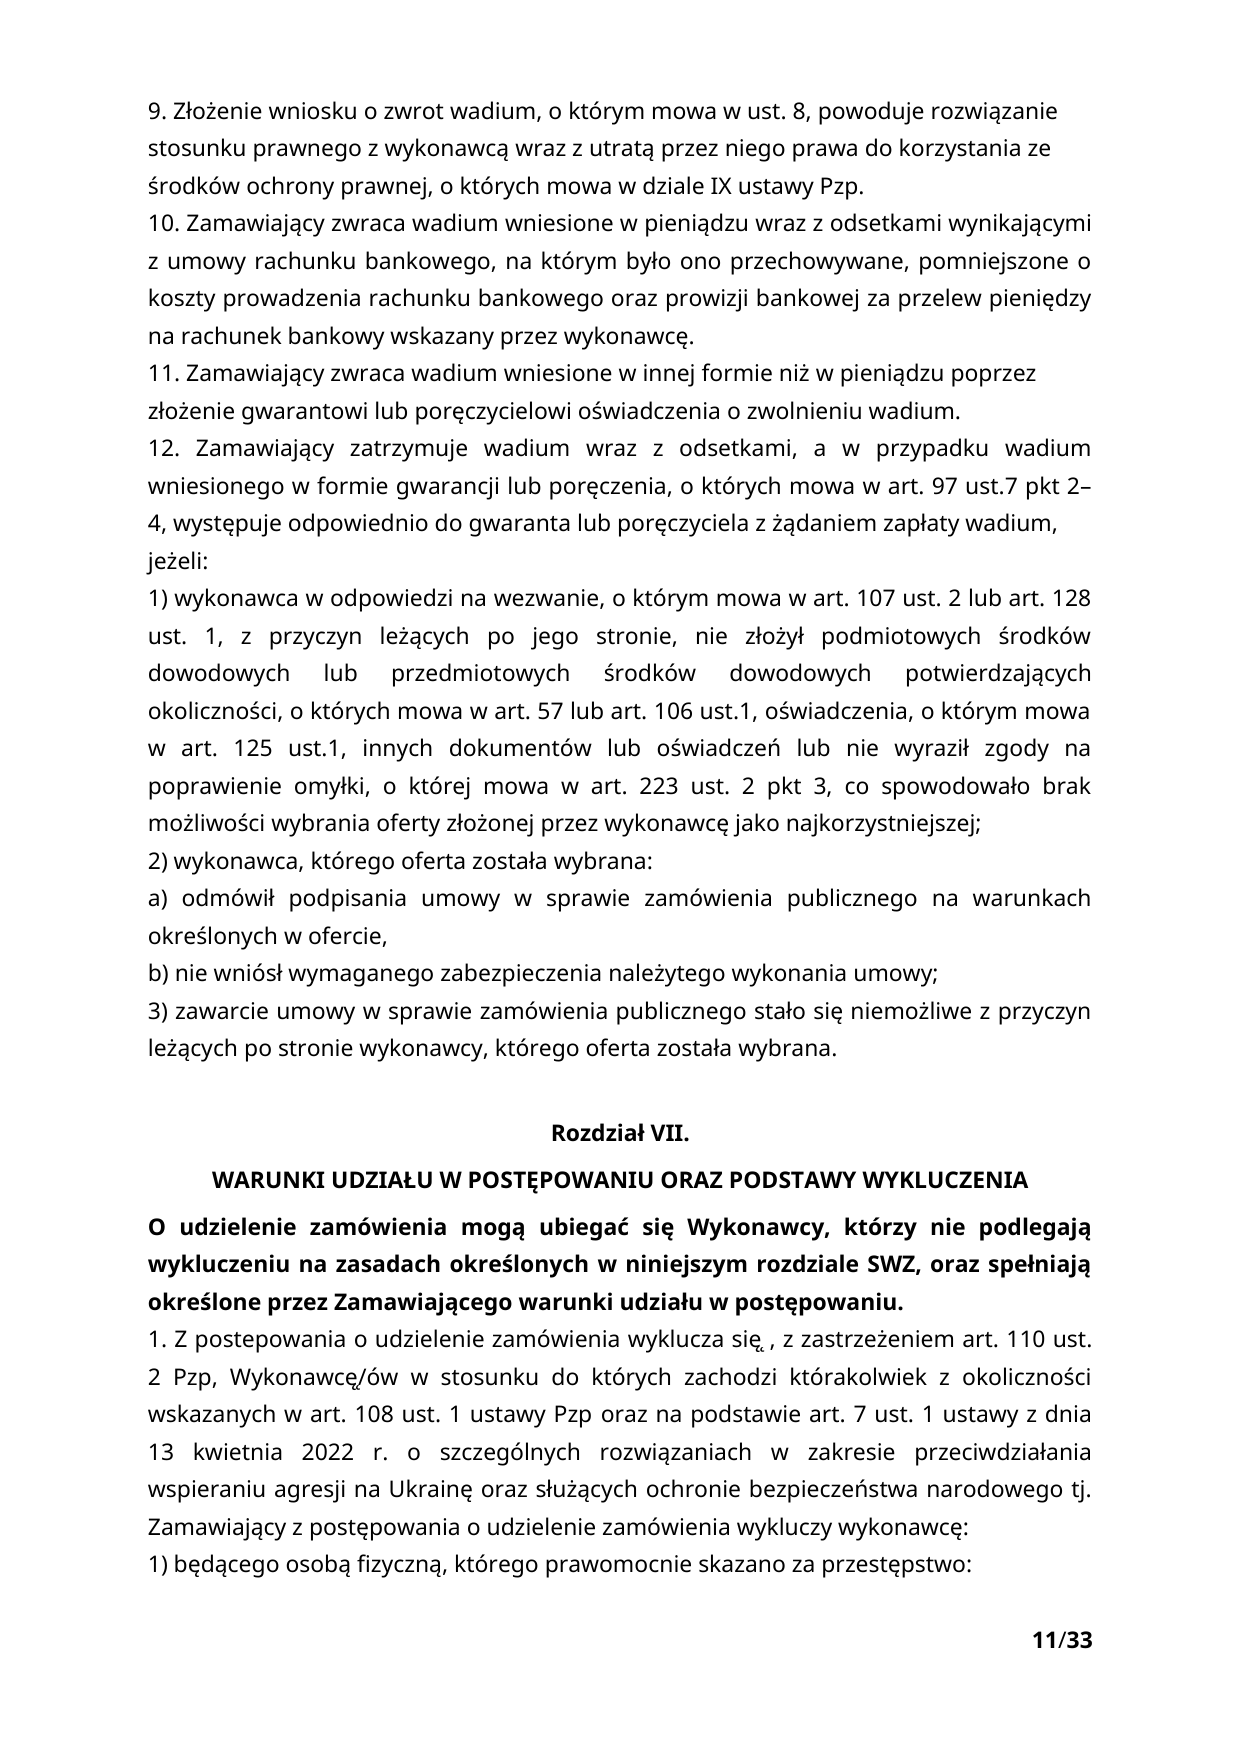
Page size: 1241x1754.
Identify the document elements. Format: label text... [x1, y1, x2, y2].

text 3) zawarcie umowy w sprawie zamówienia publicznego stało się niemożliwe z przyczyn leżących po stronie wykonawcy, którego oferta została wybrana. [148, 995, 1093, 1063]
text jeżeli: [148, 545, 1093, 576]
text 12. Zamawiający zatrzymuje wadium wraz z odsetkami, a w przypadku wadium wniesionego w formie gwarancji lub poręczenia, o których mowa w art. 97 ust.7 pkt 2–4, występuje odpowiednio do gwaranta lub poręczyciela z żądaniem zapłaty wadium, [148, 432, 1093, 538]
text 2) wykonawca, którego oferta została wybrana: [148, 845, 1093, 876]
text 1. Z postepowania o udzielenie zamówienia wyklucza się̨ , z zastrzeżeniem art. 110 ust. 2 Pzp, Wykonawcę̨/ów w stosunku do których zachodzi którakolwiek z okoliczności wskazanych w art. 108 ust. 1 ustawy Pzp oraz na podstawie art. 7 ust. 1 ustawy z dnia 13 kwietnia 2022 r. o szczególnych rozwiązaniach w zakresie przeciwdziałania wspieraniu agresji na Ukrainę oraz służących ochronie bezpieczeństwa narodowego tj. Zamawiający z postępowania o udzielenie zamówienia wykluczy wykonawcę: [148, 1323, 1093, 1542]
text a) odmówił podpisania umowy w sprawie zamówienia publicznego na warunkach określonych w ofercie, [148, 882, 1093, 951]
text stosunku prawnego z wykonawcą wraz z utratą przez niego prawa do korzystania ze [148, 132, 1093, 163]
text O udzielenie zamówienia mogą ubiegać się Wykonawcy, którzy nie podlegają wykluczeniu na zasadach określonych w niniejszym rozdziale SWZ, oraz spełniają określone przez Zamawiającego warunki udziału w postępowaniu. [148, 1210, 1093, 1317]
text Rozdział VII. WARUNKI UDZIAŁU W POSTĘPOWANIU ORAZ PODSTAWY WYKLUCZENIA [148, 1117, 1093, 1195]
text b) nie wniósł wymaganego zabezpieczenia należytego wykonania umowy; [148, 957, 1093, 988]
text złożenie gwarantowi lub poręczycielowi oświadczenia o zwolnieniu wadium. [148, 395, 1093, 426]
text 1) będącego osobą fizyczną, którego prawomocnie skazano za przestępstwo: [148, 1548, 1093, 1579]
text 10. Zamawiający zwraca wadium wniesione w pieniądzu wraz z odsetkami wynikającymi z umowy rachunku bankowego, na którym było ono przechowywane, pomniejszone o koszty prowadzenia rachunku bankowego oraz prowizji bankowej za przelew pieniędzy na rachunek bankowy wskazany przez wykonawcę. [148, 207, 1093, 351]
text 11. Zamawiający zwraca wadium wniesione w innej formie niż w pieniądzu poprzez [148, 357, 1093, 388]
text 9. Złożenie wniosku o zwrot wadium, o którym mowa w ust. 8, powoduje rozwiązanie [148, 95, 1093, 126]
text środków ochrony prawnej, o których mowa w dziale IX ustawy Pzp. [148, 170, 1093, 201]
text 1) wykonawca w odpowiedzi na wezwanie, o którym mowa w art. 107 ust. 2 lub art. 128 ust. 1, z przyczyn leżących po jego stronie, nie złożył podmiotowych środków dowodowych lub przedmiotowych środków dowodowych potwierdzających okoliczności, o których mowa w art. 57 lub art. 106 ust.1, oświadczenia, o którym mowa w art. 125 ust.1, innych dokumentów lub oświadczeń lub nie wyraził zgody na poprawienie omyłki, o której mowa w art. 223 ust. 2 pkt 3, co spowodowało brak możliwości wybrania oferty złożonej przez wykonawcę jako najkorzystniejszej; [148, 582, 1093, 838]
